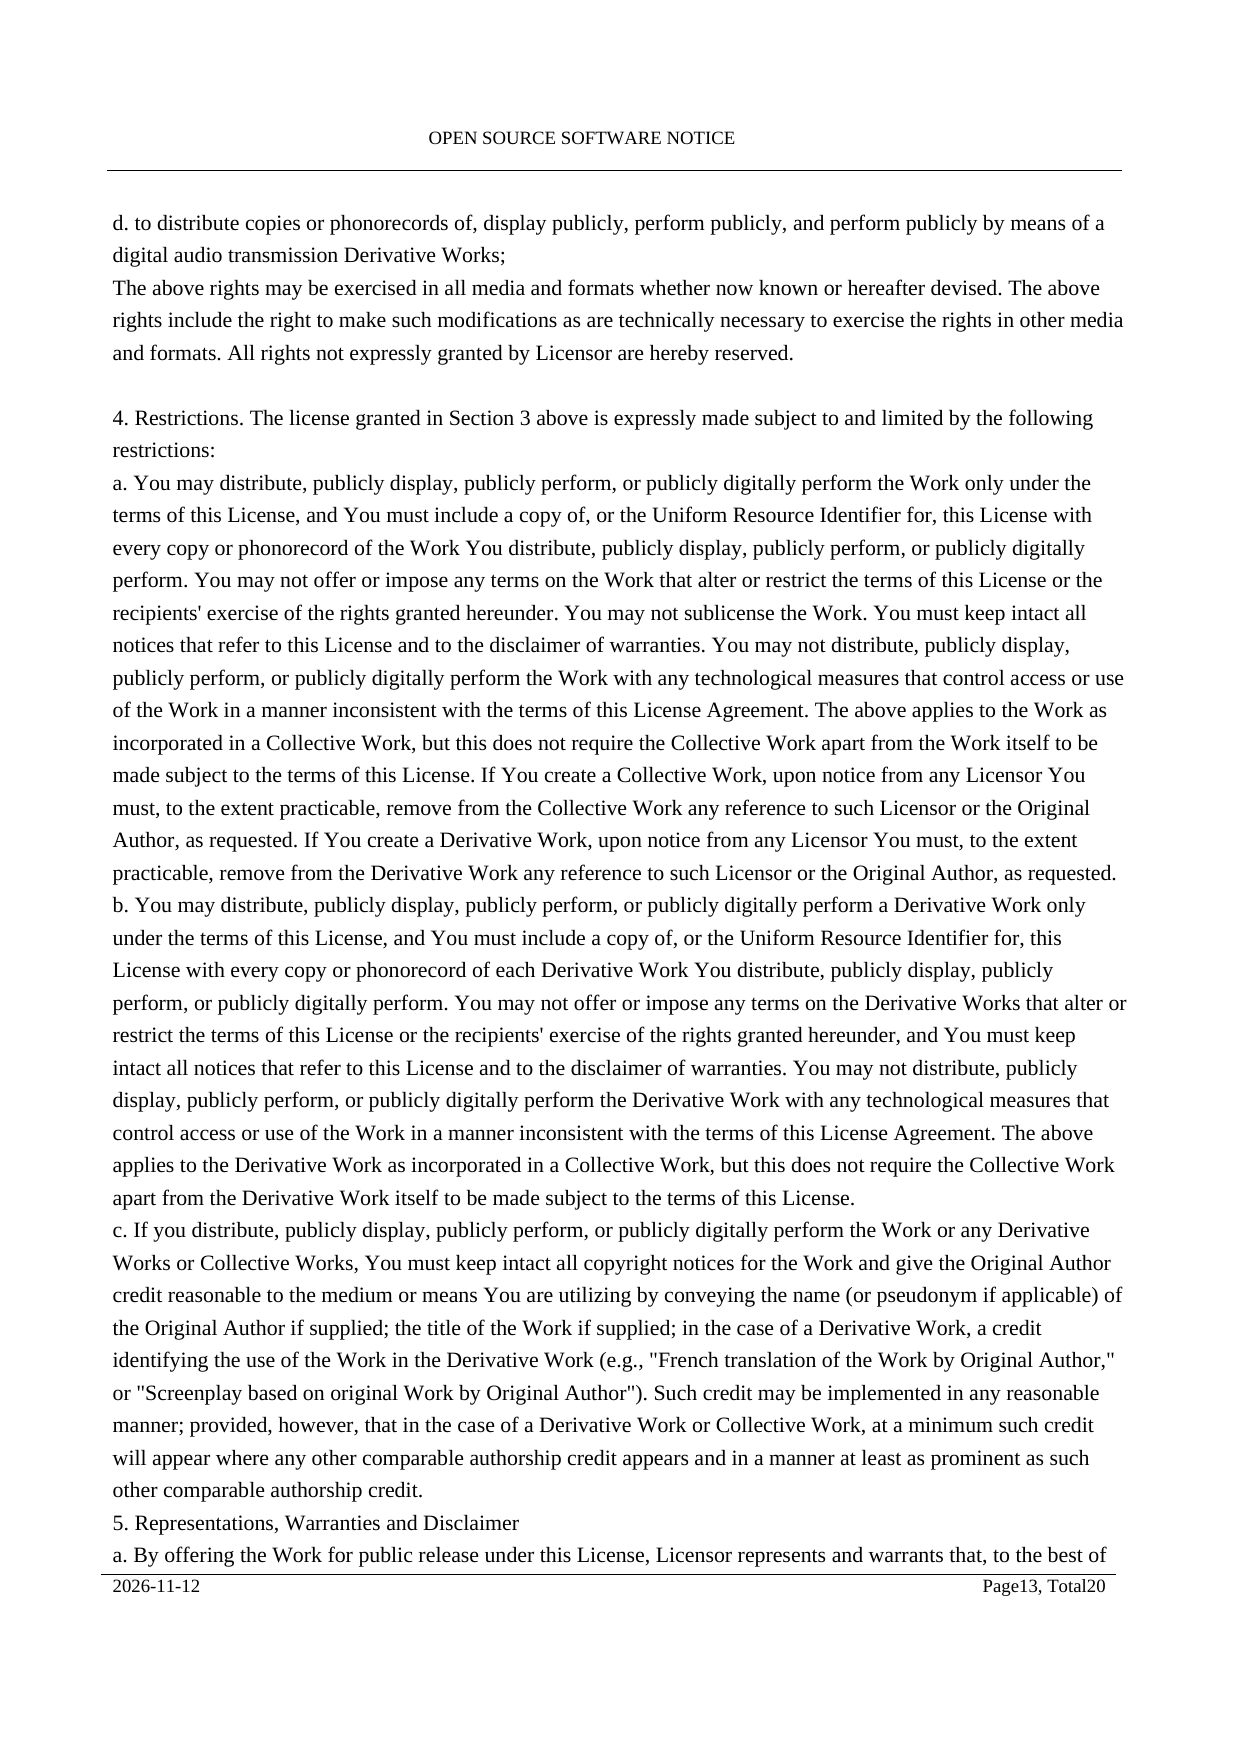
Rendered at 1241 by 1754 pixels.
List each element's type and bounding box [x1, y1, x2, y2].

text [112, 206, 1128, 1571]
